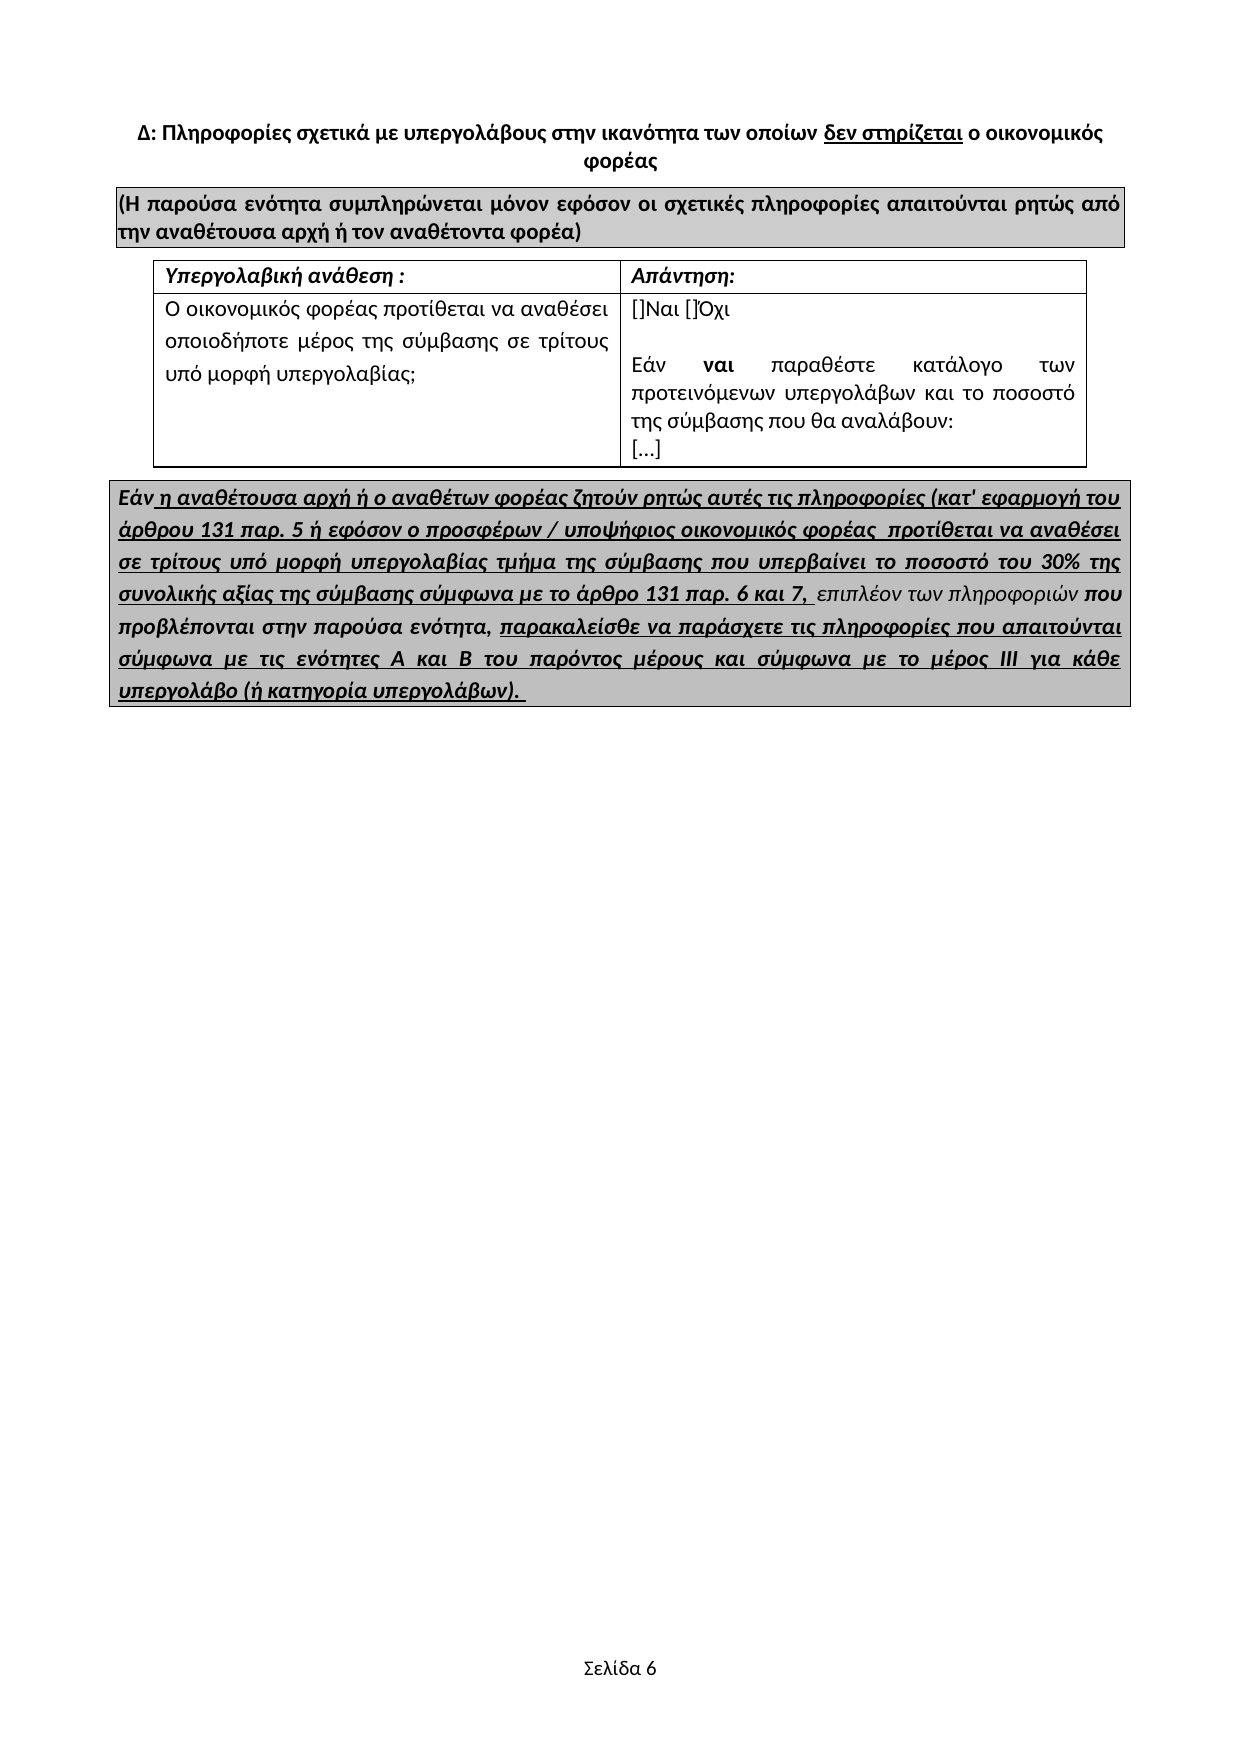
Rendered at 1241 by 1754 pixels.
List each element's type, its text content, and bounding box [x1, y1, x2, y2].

text Εάν η αναθέτουσα αρχή ή ο αναθέτων φορέας ζητούν ρητώς αυτές τις πληροφορίες (κατ' εφαρμογή του άρθρου 131 παρ. 5 ή εφόσον ο προσφέρων / υποψήφιος οικονομικός φορέας προτίθεται να αναθέσει σε τρίτους υπό μορφή υπεργολαβίας τμήμα της σύμβασης που υπερβαίνει το ποσοστό του 30% της συνολικής αξίας της σύμβασης σύμφωνα με το άρθρο 131 παρ. 6 και 7, επιπλέον των πληροφοριών που προβλέπονται στην παρούσα ενότητα, παρακαλείσθε να παράσχετε τις πληροφορίες που απαιτούνται σύμφωνα με τις ενότητες Α και Β του παρόντος μέρους και σύμφωνα με το μέρος ΙΙΙ για κάθε υπεργολάβο (ή κατηγορία υπεργολάβων). [110, 481, 1130, 706]
table_header Απάντηση: [621, 261, 1086, 293]
text (Η παρούσα ενότητα συμπληρώνεται μόνον εφόσον οι σχετικές πληροφορίες απαιτούνται ρητώς από την αναθέτουσα αρχή ή τον αναθέτοντα φορέα) [117, 188, 1124, 247]
table_cell []Ναι []Όχι Εάν ναι παραθέστε κατάλογο των προτεινόμενων υπεργολάβων και το ποσοστό της σύμβασης που θα αναλάβουν: […] [621, 294, 1086, 466]
text Δ: Πληροφορίες σχετικά με υπεργολάβους στην ικανότητα των οποίων δεν στηρίζεται ο οικονομικός φορέας [118, 118, 1122, 174]
table_header Υπεργολαβική ανάθεση : [154, 261, 620, 293]
table_cell Ο οικονομικός φορέας προτίθεται να αναθέσει οποιοδήποτε μέρος της σύμβασης σε τρίτους υπό μορφή υπεργολαβίας; [154, 294, 620, 466]
